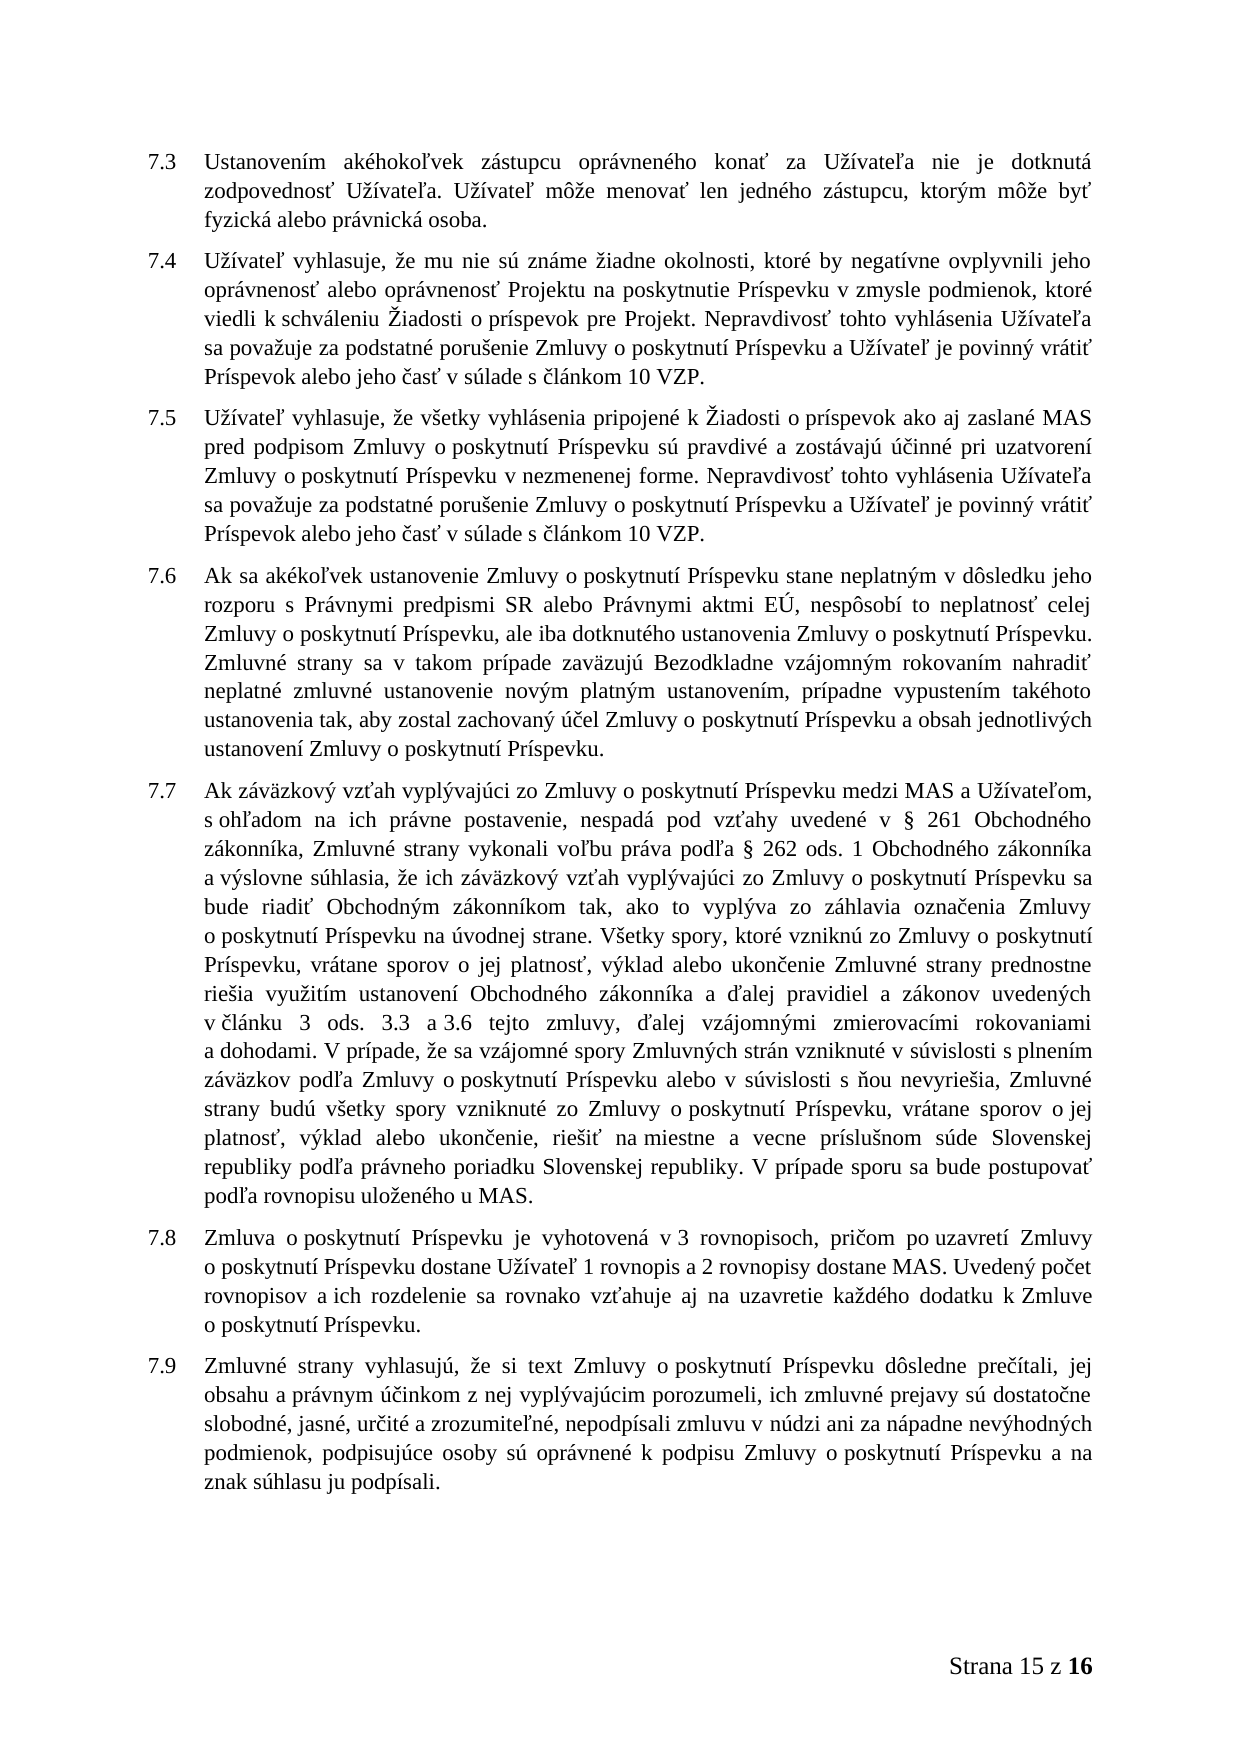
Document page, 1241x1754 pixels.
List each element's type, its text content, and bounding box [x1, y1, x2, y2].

text 7.9 Zmluvné strany vyhlasujú, že si text Zmluvy o poskytnutí Príspevku dôsledne prečítali, jej obsahu a právnym účinkom z nej vyplývajúcim porozumeli, ich zmluvné prejavy sú dostatočne slobodné, jasné, určité a zrozumiteľné, nepodpísali zmluvu v núdzi ani za nápadne nevýhodných podmienok, podpisujúce osoby sú oprávnené k podpisu Zmluvy o poskytnutí Príspevku a na znak súhlasu ju podpísali. [148, 1352, 1092, 1494]
text 7.3 Ustanovením akéhokoľvek zástupcu oprávneného konať za Užívateľa nie je dotknutá zodpovednosť Užívateľa. Užívateľ môže menovať len jedného zástupcu, ktorým môže byť fyzická alebo právnická osoba. [148, 148, 1092, 232]
text 7.6 Ak sa akékoľvek ustanovenie Zmluvy o poskytnutí Príspevku stane neplatným v dôsledku jeho rozporu s Právnymi predpismi SR alebo Právnymi aktmi EÚ, nespôsobí to neplatnosť celej Zmluvy o poskytnutí Príspevku, ale iba dotknutého ustanovenia Zmluvy o poskytnutí Príspevku. Zmluvné strany sa v takom prípade zaväzujú Bezodkladne vzájomným rokovaním nahradiť neplatné zmluvné ustanovenie novým platným ustanovením, prípadne vypustením takéhoto ustanovenia tak, aby zostal zachovaný účel Zmluvy o poskytnutí Príspevku a obsah jednotlivých ustanovení Zmluvy o poskytnutí Príspevku. [148, 562, 1092, 762]
text 7.7 Ak záväzkový vzťah vyplývajúci zo Zmluvy o poskytnutí Príspevku medzi MAS a Užívateľom, s ohľadom na ich právne postavenie, nespadá pod vzťahy uvedené v § 261 Obchodného zákonníka, Zmluvné strany vykonali voľbu práva podľa § 262 ods. 1 Obchodného zákonníka a výslovne súhlasia, že ich záväzkový vzťah vyplývajúci zo Zmluvy o poskytnutí Príspevku sa bude riadiť Obchodným zákonníkom tak, ako to vyplýva zo záhlavia označenia Zmluvy o poskytnutí Príspevku na úvodnej strane. Všetky spory, ktoré vzniknú zo Zmluvy o poskytnutí Príspevku, vrátane sporov o jej platnosť, výklad alebo ukončenie Zmluvné strany prednostne riešia využitím ustanovení Obchodného zákonníka a ďalej pravidiel a zákonov uvedených v článku 3 ods. 3.3 a 3.6 tejto zmluvy, ďalej vzájomnými zmierovacími rokovaniami a dohodami. V prípade, že sa vzájomné spory Zmluvných strán vzniknuté v súvislosti s plnením záväzkov podľa Zmluvy o poskytnutí Príspevku alebo v súvislosti s ňou nevyriešia, Zmluvné strany budú všetky spory vzniknuté zo Zmluvy o poskytnutí Príspevku, vrátane sporov o jej platnosť, výklad alebo ukončenie, riešiť na miestne a vecne príslušnom súde Slovenskej republiky podľa právneho poriadku Slovenskej republiky. V prípade sporu sa bude postupovať podľa rovnopisu uloženého u MAS. [148, 777, 1092, 1209]
text 7.8 Zmluva o poskytnutí Príspevku je vyhotovená v 3 rovnopisoch, pričom po uzavretí Zmluvy o poskytnutí Príspevku dostane Užívateľ 1 rovnopis a 2 rovnopisy dostane MAS. Uvedený počet rovnopisov a ich rozdelenie sa rovnako vzťahuje aj na uzavretie každého dodatku k Zmluve o poskytnutí Príspevku. [148, 1224, 1092, 1337]
text 7.5 Užívateľ vyhlasuje, že všetky vyhlásenia pripojené k Žiadosti o príspevok ako aj zaslané MAS pred podpisom Zmluvy o poskytnutí Príspevku sú pravdivé a zostávajú účinné pri uzatvorení Zmluvy o poskytnutí Príspevku v nezmenenej forme. Nepravdivosť tohto vyhlásenia Užívateľa sa považuje za podstatné porušenie Zmluvy o poskytnutí Príspevku a Užívateľ je povinný vrátiť Príspevok alebo jeho časť v súlade s článkom 10 VZP. [148, 404, 1092, 547]
text 7.4 Užívateľ vyhlasuje, že mu nie sú známe žiadne okolnosti, ktoré by negatívne ovplyvnili jeho oprávnenosť alebo oprávnenosť Projektu na poskytnutie Príspevku v zmysle podmienok, ktoré viedli k schváleniu Žiadosti o príspevok pre Projekt. Nepravdivosť tohto vyhlásenia Užívateľa sa považuje za podstatné porušenie Zmluvy o poskytnutí Príspevku a Užívateľ je povinný vrátiť Príspevok alebo jeho časť v súlade s článkom 10 VZP. [148, 247, 1092, 389]
